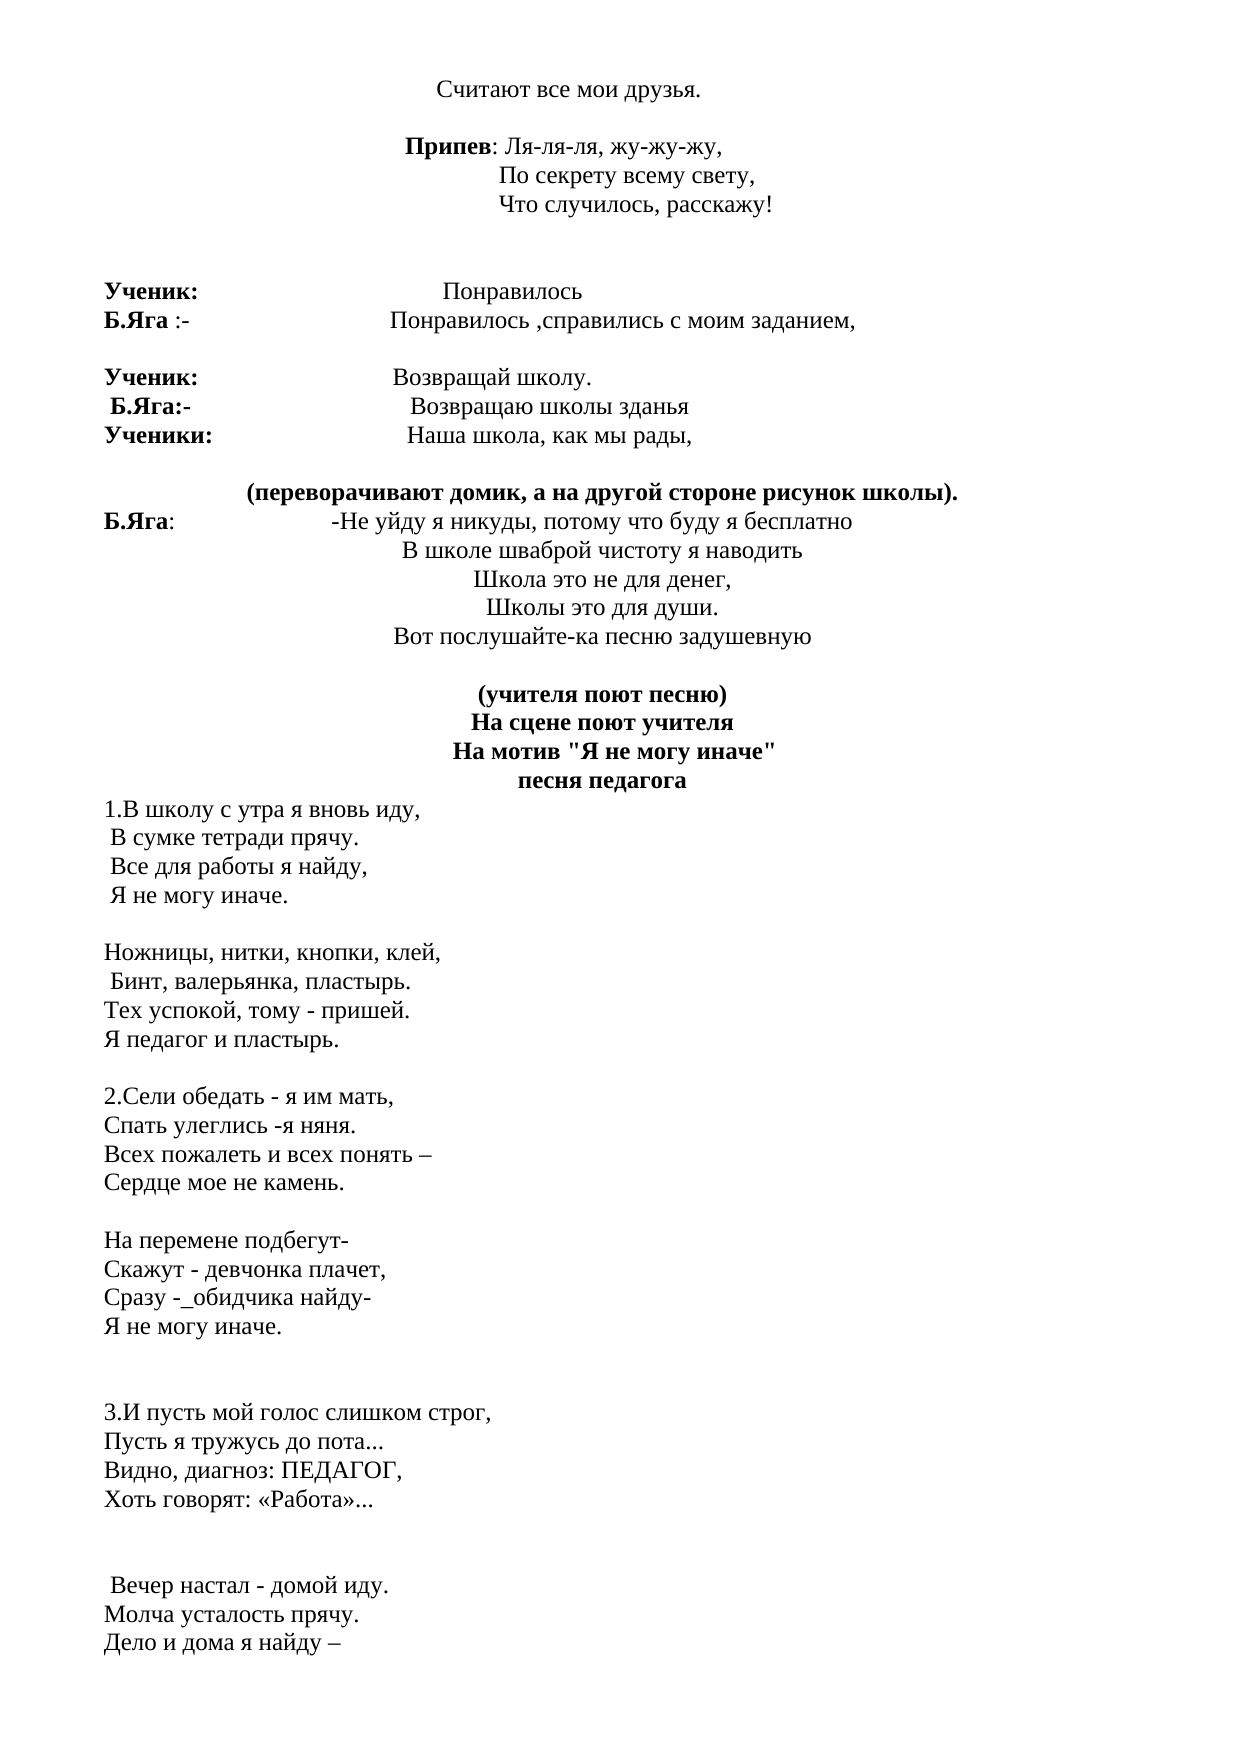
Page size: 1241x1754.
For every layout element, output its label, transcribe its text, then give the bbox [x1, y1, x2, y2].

text Считают все мои друзья. [398, 74, 1101, 103]
text Бинт, валерьянка, пластырь. [103, 966, 1101, 995]
text Дело и дома я найду – [103, 1627, 1101, 1656]
text 2.Сели обедать - я им мать, [103, 1081, 1101, 1110]
text Что случилось, расскажу! [398, 189, 1101, 218]
text Ученик: Возвращай школу. [103, 362, 1101, 391]
text Тех успокой, тому - пришей. [103, 995, 1101, 1024]
text На сцене поют учителя На мотив "Я не могу иначе" [103, 707, 1101, 765]
text Припев: Ля-ля-ля, жу-жу-жу, [398, 131, 1101, 160]
text Всех пожалеть и всех понять – [103, 1139, 1101, 1167]
text Сразу -_обидчика найду- [103, 1282, 1101, 1311]
text Сердце мое не камень. [103, 1167, 1101, 1196]
text По секрету всему свету, [398, 160, 1101, 189]
text Видно, диагноз: ПЕДАГОГ, [103, 1455, 1101, 1484]
text Я не могу иначе. [103, 1311, 1101, 1340]
text Все для работы я найду, [103, 851, 1101, 880]
text Пусть я тружусь до пота... [103, 1426, 1101, 1455]
text Школы это для души. [103, 592, 1101, 621]
text Я не могу иначе. [103, 880, 1101, 909]
text песня педагога [103, 765, 1101, 794]
text Б.Яга :- Понравилось ,справились с моим заданием, [103, 305, 1101, 334]
text Ножницы, нитки, кнопки, клей, [103, 937, 1101, 966]
text Хоть говорят: «Работа»... [103, 1484, 1101, 1512]
text В сумке тетради прячу. [103, 822, 1101, 851]
text Школа это не для денег, [103, 564, 1101, 592]
text 1.В школу с утра я вновь иду, [103, 794, 1101, 822]
text Ученики: Наша школа, как мы рады, [103, 420, 1101, 449]
text Ученик: Понравилось [103, 276, 1101, 305]
text Молча усталость прячу. [103, 1599, 1101, 1627]
text (учителя поют песню) [103, 679, 1101, 707]
text Б.Яга:- Возвращаю школы зданья [103, 391, 1101, 420]
text Б.Яга: -Не уйду я никуды, потому что буду я бесплатно [103, 506, 1101, 535]
text (переворачивают домик, а на другой стороне рисунок школы). [103, 477, 1101, 506]
text На перемене подбегут- [103, 1225, 1101, 1254]
text Вечер настал - домой иду. [103, 1570, 1101, 1599]
text Я педагог и пластырь. [103, 1024, 1101, 1052]
text В школе шваброй чистоту я наводить [103, 535, 1101, 564]
text 3.И пусть мой голос слишком строг, [103, 1397, 1101, 1426]
text Вот послушайте-ка песню задушевную [103, 621, 1101, 650]
text Скажут - девчонка плачет, [103, 1254, 1101, 1282]
text Спать улеглись -я няня. [103, 1110, 1101, 1139]
